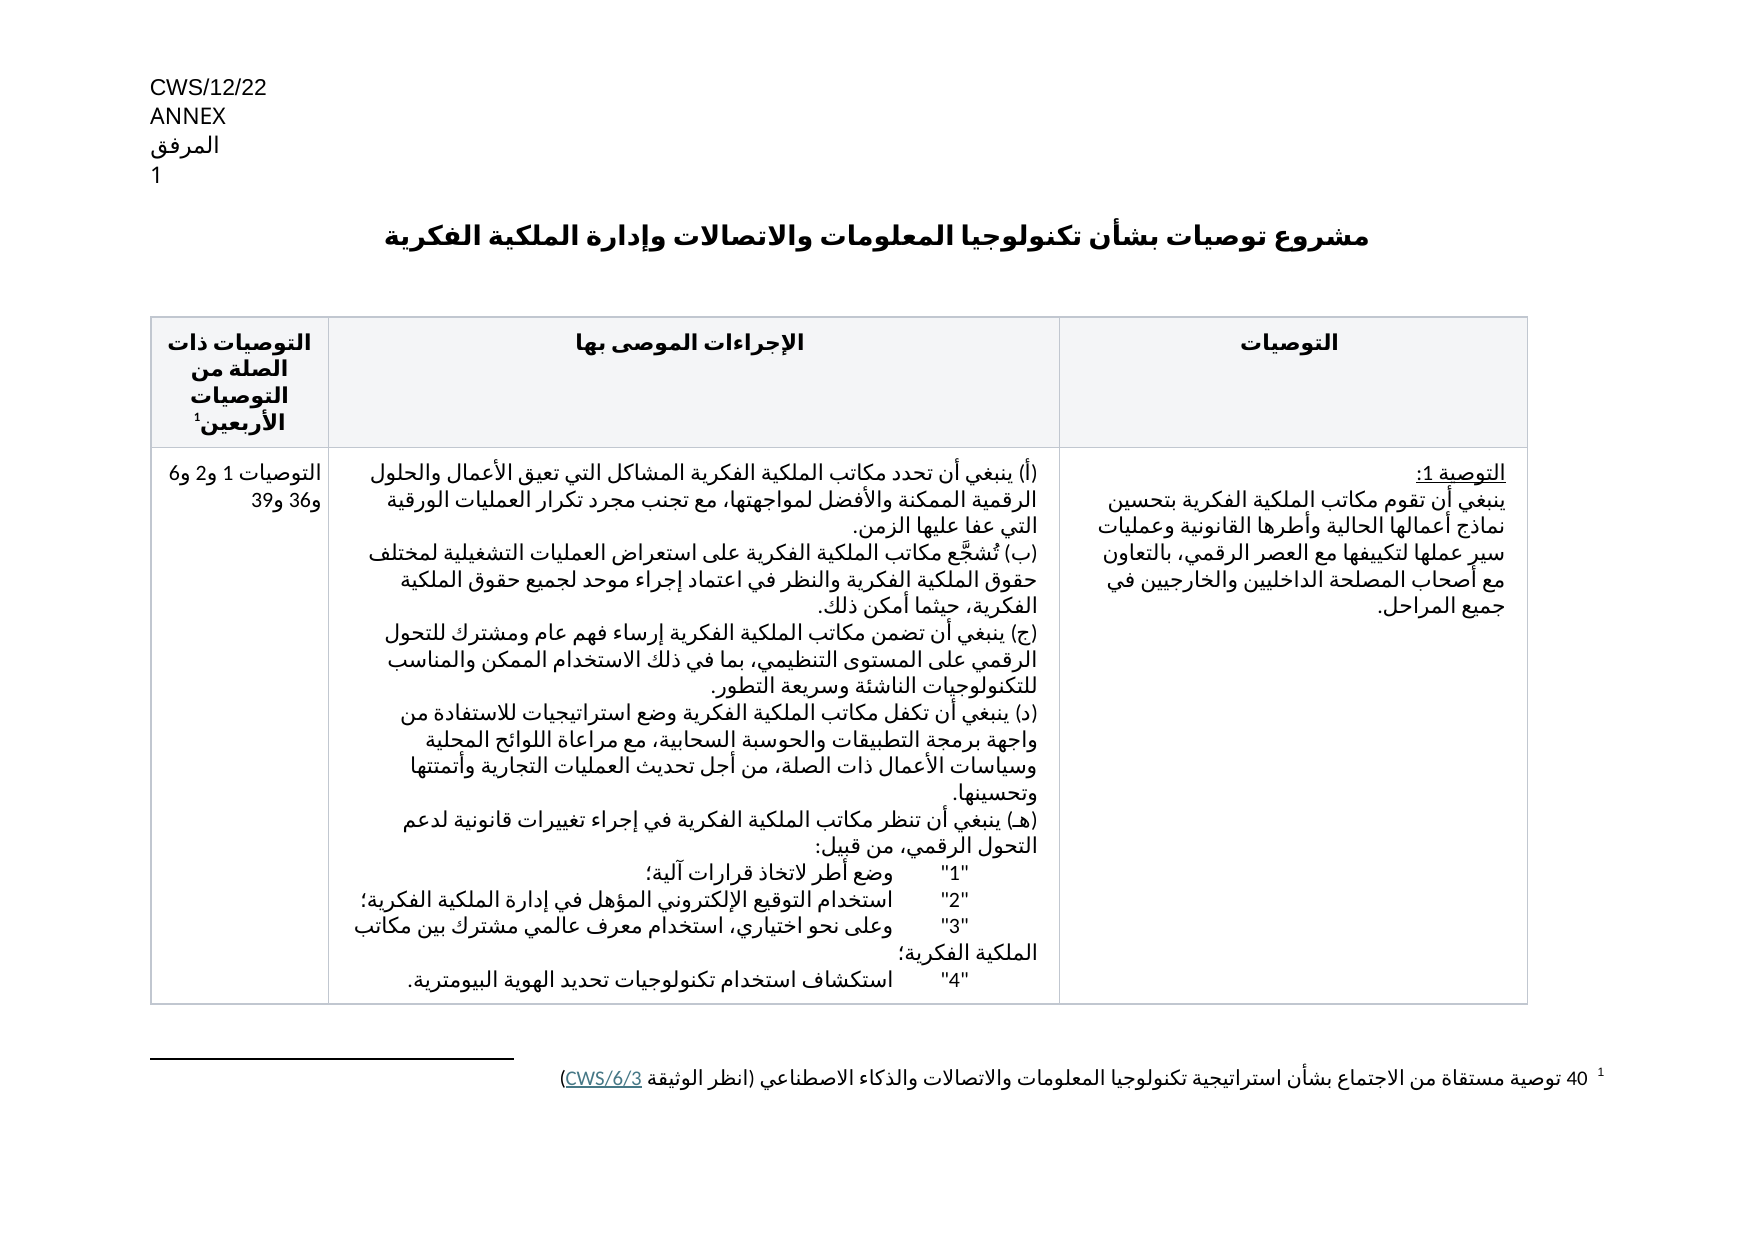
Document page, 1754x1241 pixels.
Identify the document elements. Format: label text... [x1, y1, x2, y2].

table_cell (أ) ينبغي أن تحدد مكاتب الملكية الفكرية المشاكل التي تعيق الأعمال والحلول الرقمية الممكنة والأفضل لمواجهتها، مع تجنب مجرد تكرار العمليات الورقية التي عفا عليها الزمن. (ب) تُشجَّع مكاتب الملكية الفكرية على استعراض العمليات التشغيلية لمختلف حقوق الملكية الفكرية والنظر في اعتماد إجراء موحد لجميع حقوق الملكية الفكرية، حيثما أمكن ذلك. (ج) ينبغي أن تضمن مكاتب الملكية الفكرية إرساء فهم عام ومشترك للتحول الرقمي على المستوى التنظيمي، بما في ذلك الاستخدام الممكن والمناسب للتكنولوجيات الناشئة وسريعة التطور. (د) ينبغي أن تكفل مكاتب الملكية الفكرية وضع استراتيجيات للاستفادة من واجهة برمجة التطبيقات والحوسبة السحابية، مع مراعاة اللوائح المحلية وسياسات الأعمال ذات الصلة، من أجل تحديث العمليات التجارية وأتمتتها وتحسينها. (هـ) ينبغي أن تنظر مكاتب الملكية الفكرية في إجراء تغييرات قانونية لدعم التحول الرقمي، من قبيل: "1" وضع أطر لاتخاذ قرارات آلية؛ "2" استخدام التوقيع الإلكتروني المؤهل في إدارة الملكية الفكرية؛ "3" وعلى نحو اختياري، استخدام معرف عالمي مشترك بين مكاتب الملكية الفكرية؛ "4" استكشاف استخدام تكنولوجيات تحديد الهوية البيومترية. [329, 448, 1059, 1003]
table_header التوصيات [1060, 318, 1527, 447]
table_header الإجراءات الموصى بها [329, 318, 1059, 447]
table_cell التوصيات 1 و2 و6 و36 و39 [152, 448, 328, 1003]
table_cell التوصية 1: ينبغي أن تقوم مكاتب الملكية الفكرية بتحسين نماذج أعمالها الحالية وأطرها القانونية وعمليات سير عملها لتكييفها مع العصر الرقمي، بالتعاون مع أصحاب المصلحة الداخليين والخارجيين في جميع المراحل. [1060, 448, 1527, 1003]
text مشروع توصيات بشأن تكنولوجيا المعلومات والاتصالات وإدارة الملكية الفكرية [150, 219, 1604, 252]
table_header التوصيات ذات الصلة من التوصيات الأربعين [152, 318, 328, 447]
